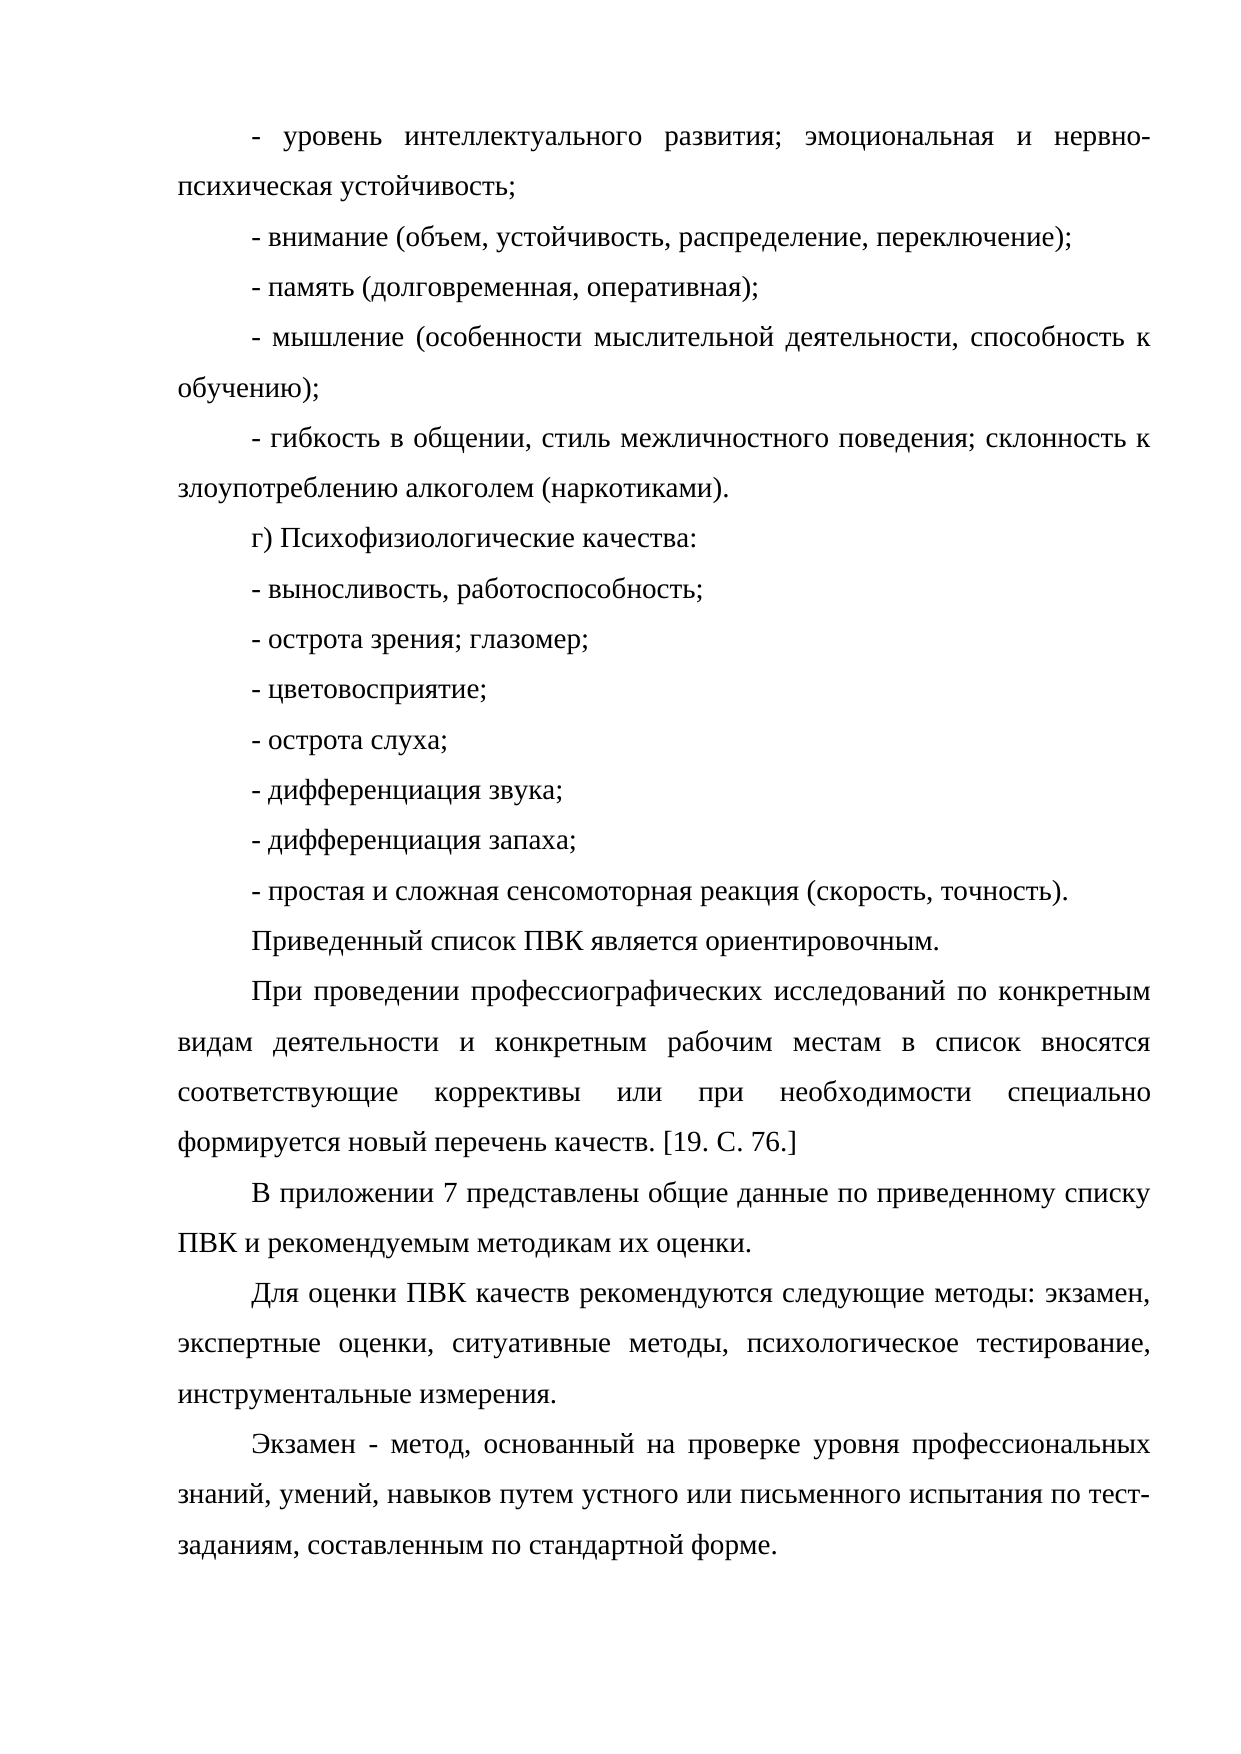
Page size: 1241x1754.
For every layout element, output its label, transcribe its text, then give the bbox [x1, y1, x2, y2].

text Для оценки ПВК качеств рекомендуются следующие методы: экзамен, экспертные оценки, ситуативные методы, психологическое тестирование, инструментальные измерения. [177, 1275, 1152, 1409]
text - острота зрения; глазомер; [177, 621, 1152, 655]
text Приведенный список ПВК является ориентировочным. [177, 923, 1152, 957]
text - дифференциация запаха; [177, 822, 1152, 856]
text - мышление (особенности мыслительной деятельности, способность к обучению); [177, 319, 1152, 403]
text - выносливость, работоспособность; [177, 571, 1152, 604]
text Экзамен - метод, основанный на проверке уровня профессиональных знаний, умений, навыков путем устного или письменного испытания по тест-заданиям, составленным по стандартной форме. [177, 1426, 1152, 1560]
text - острота слуха; [177, 722, 1152, 755]
text - уровень интеллектуального развития; эмоциональная и нервно-психическая устойчивость; [177, 118, 1152, 202]
text При проведении профессиографических исследований по конкретным видам деятельности и конкретным рабочим местам в список вносятся соответствующие коррективы или при необходимости специально формируется новый перечень качеств. [19. C. 76.] [177, 973, 1152, 1158]
text - простая и сложная сенсомоторная реакция (скорость, точность). [177, 873, 1152, 906]
text - память (долговременная, оперативная); [177, 269, 1152, 303]
text г) Психофизиологические качества: [177, 521, 1152, 554]
text - цветовосприятие; [177, 672, 1152, 705]
text - дифференциация звука; [177, 772, 1152, 806]
text - гибкость в общении, стиль межличностного поведения; склонность к злоупотреблению алкоголем (наркотиками). [177, 420, 1152, 504]
text В приложении 7 представлены общие данные по приведенному списку ПВК и рекомендуемым методикам их оценки. [177, 1175, 1152, 1258]
text - внимание (объем, устойчивость, распределение, переключение); [177, 219, 1152, 252]
